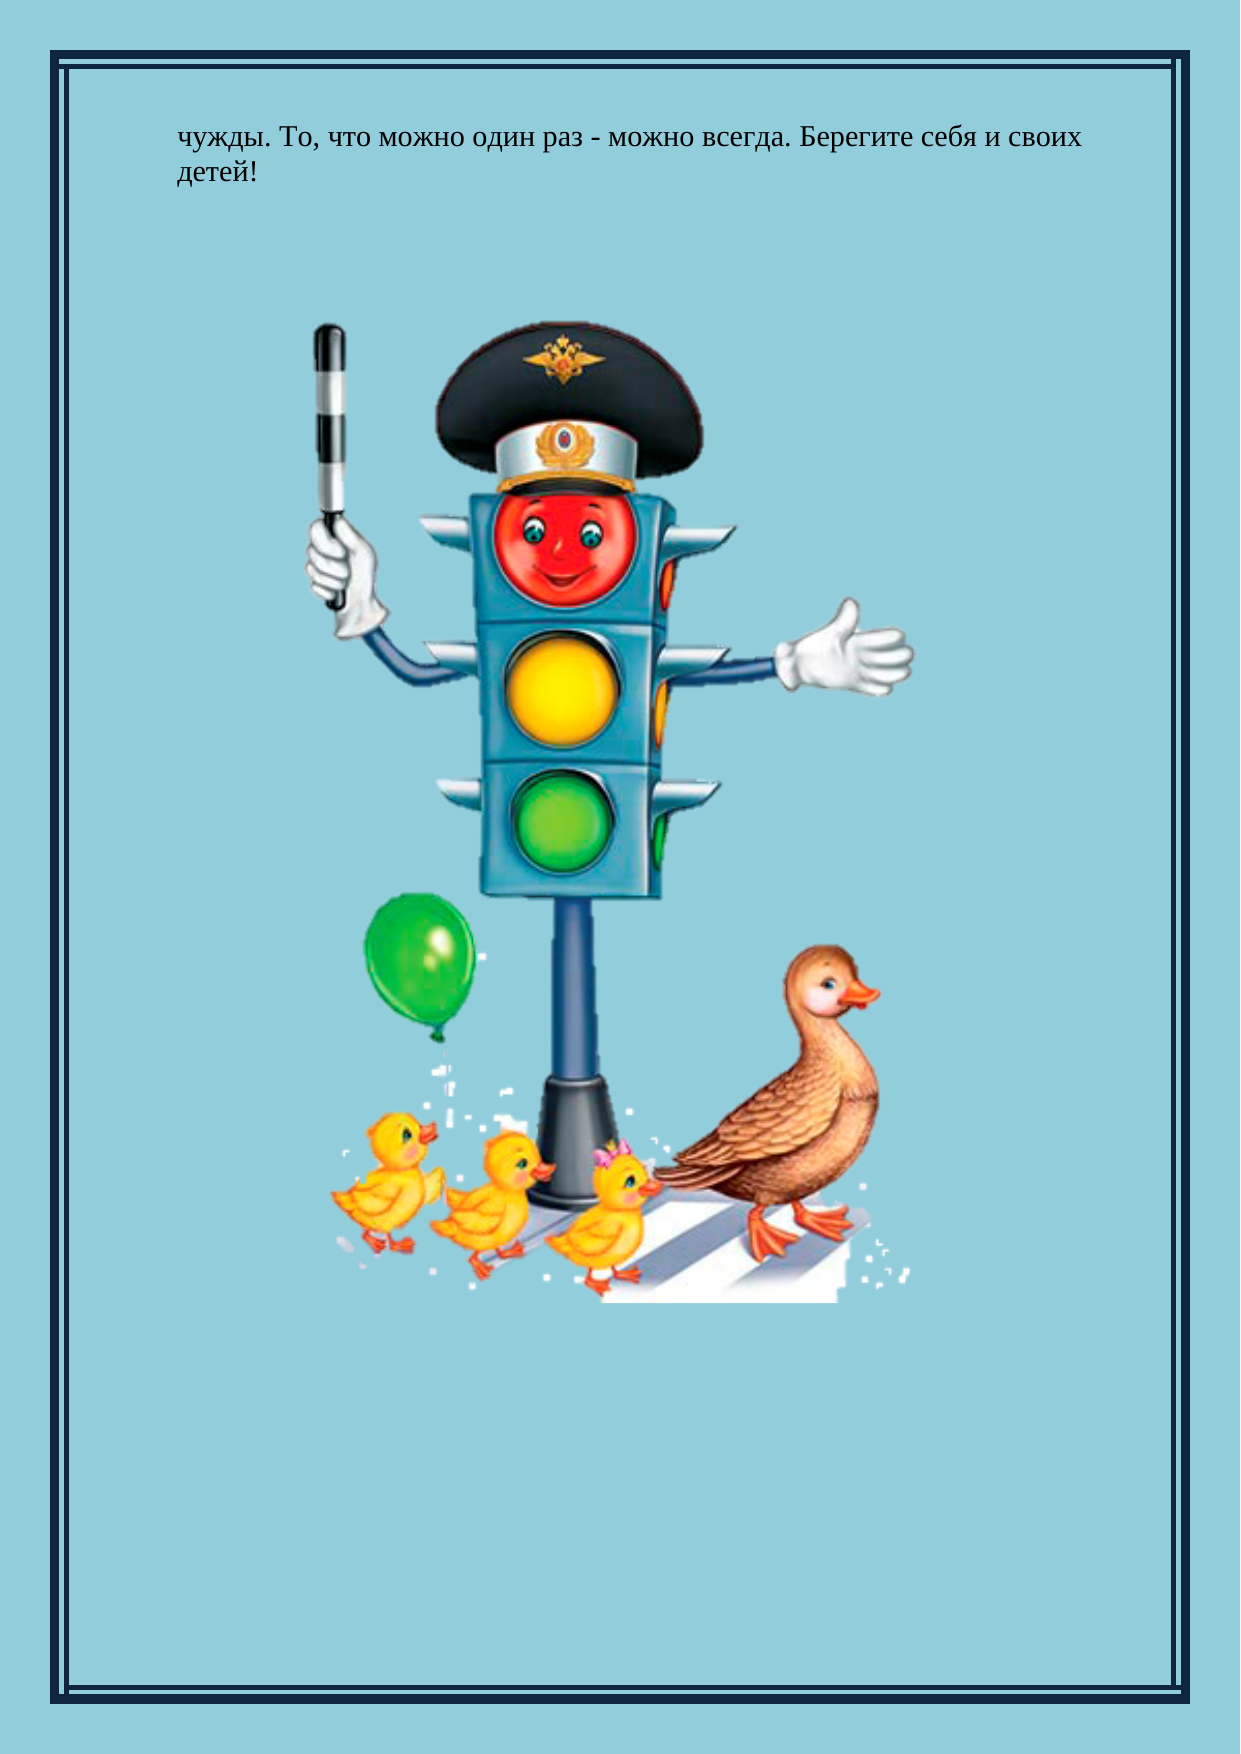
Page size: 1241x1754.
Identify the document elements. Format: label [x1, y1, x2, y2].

picture [296, 313, 921, 1302]
text [177, 118, 1152, 187]
